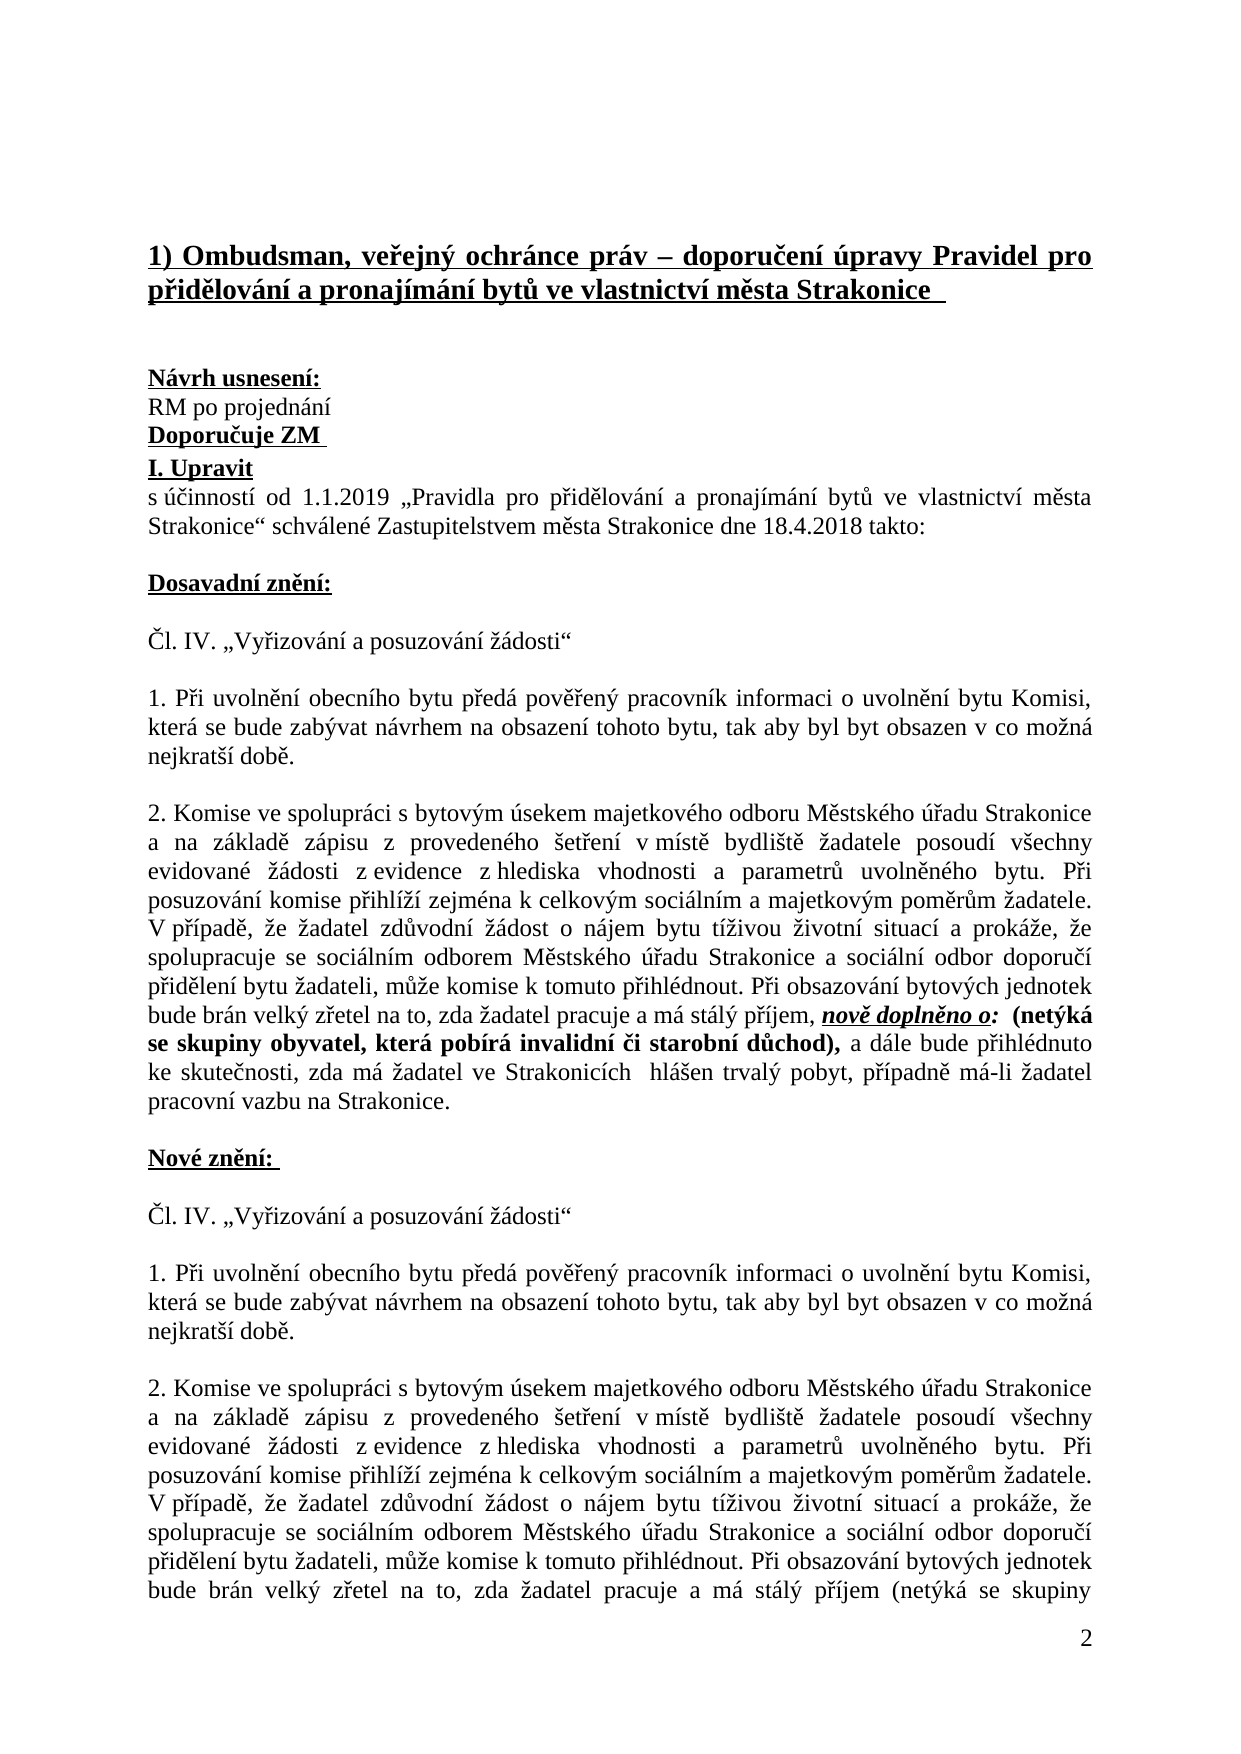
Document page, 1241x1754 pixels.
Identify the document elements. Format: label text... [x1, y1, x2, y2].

text RM po projednání [148, 392, 1093, 421]
text 1. Při uvolnění obecního bytu předá pověřený pracovník informaci o uvolnění bytu Komisi, která se bude zabývat návrhem na obsazení tohoto bytu, tak aby byl byt obsazen v co možná nejkratší době. [148, 1258, 1093, 1345]
text Čl. IV. „Vyřizování a posuzování žádosti“ [148, 1201, 1093, 1230]
subtitle I. Upravit [148, 453, 1093, 482]
text 1) Ombudsman, veřejný ochránce práv – doporučení úpravy Pravidel pro přidělování a pronajímání bytů ve vlastnictví města Strakonice [148, 238, 1093, 268]
text Čl. IV. „Vyřizování a posuzování žádosti“ [148, 626, 1093, 655]
text s účinností od 1.1.2019 „Pravidla pro přidělování a pronajímání bytů ve vlastnictví města Strakonice“ schválené Zastupitelstvem města Strakonice dne 18.4.2018 takto: [148, 482, 1093, 540]
text Dosavadní znění: [148, 568, 1093, 597]
text 1) Ombudsman, veřejný ochránce práv – doporučení úpravy Pravidel pro přidělování a pronajímání bytů ve vlastnictví města Strakonice [148, 269, 1093, 306]
text Nové znění: [148, 1143, 1093, 1172]
text 1. Při uvolnění obecního bytu předá pověřený pracovník informaci o uvolnění bytu Komisi, která se bude zabývat návrhem na obsazení tohoto bytu, tak aby byl byt obsazen v co možná nejkratší době. [148, 683, 1093, 770]
text Doporučuje ZM [148, 421, 1093, 449]
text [148, 1373, 1093, 1603]
text Návrh usnesení: [148, 363, 1093, 392]
text 2. Komise ve spolupráci s bytovým úsekem majetkového odboru Městského úřadu Strakonice a na základě zápisu z provedeného šetření v místě bydliště žadatele posoudí všechny evidované žádosti z evidence z hlediska vhodnosti a parametrů uvolněného bytu. Při posuzování komise přihlíží zejména k celkovým sociálním a majetkovým poměrům žadatele. V případě, že žadatel zdůvodní žádost o nájem bytu tíživou životní situací a prokáže, že spolupracuje se sociálním odborem Městského úřadu Strakonice a sociální odbor doporučí přidělení bytu žadateli, může komise k tomuto přihlédnout. Při obsazování bytových jednotek bude brán velký zřetel na to, zda žadatel pracuje a má stálý příjem, nově doplněno o: (netýká se skupiny obyvatel, která pobírá invalidní či starobní důchod), a dále bude přihlédnuto ke skutečnosti, zda má žadatel ve Strakonicích hlášen trvalý pobyt, případně má-li žadatel pracovní vazbu na Strakonice. [148, 798, 1093, 1115]
